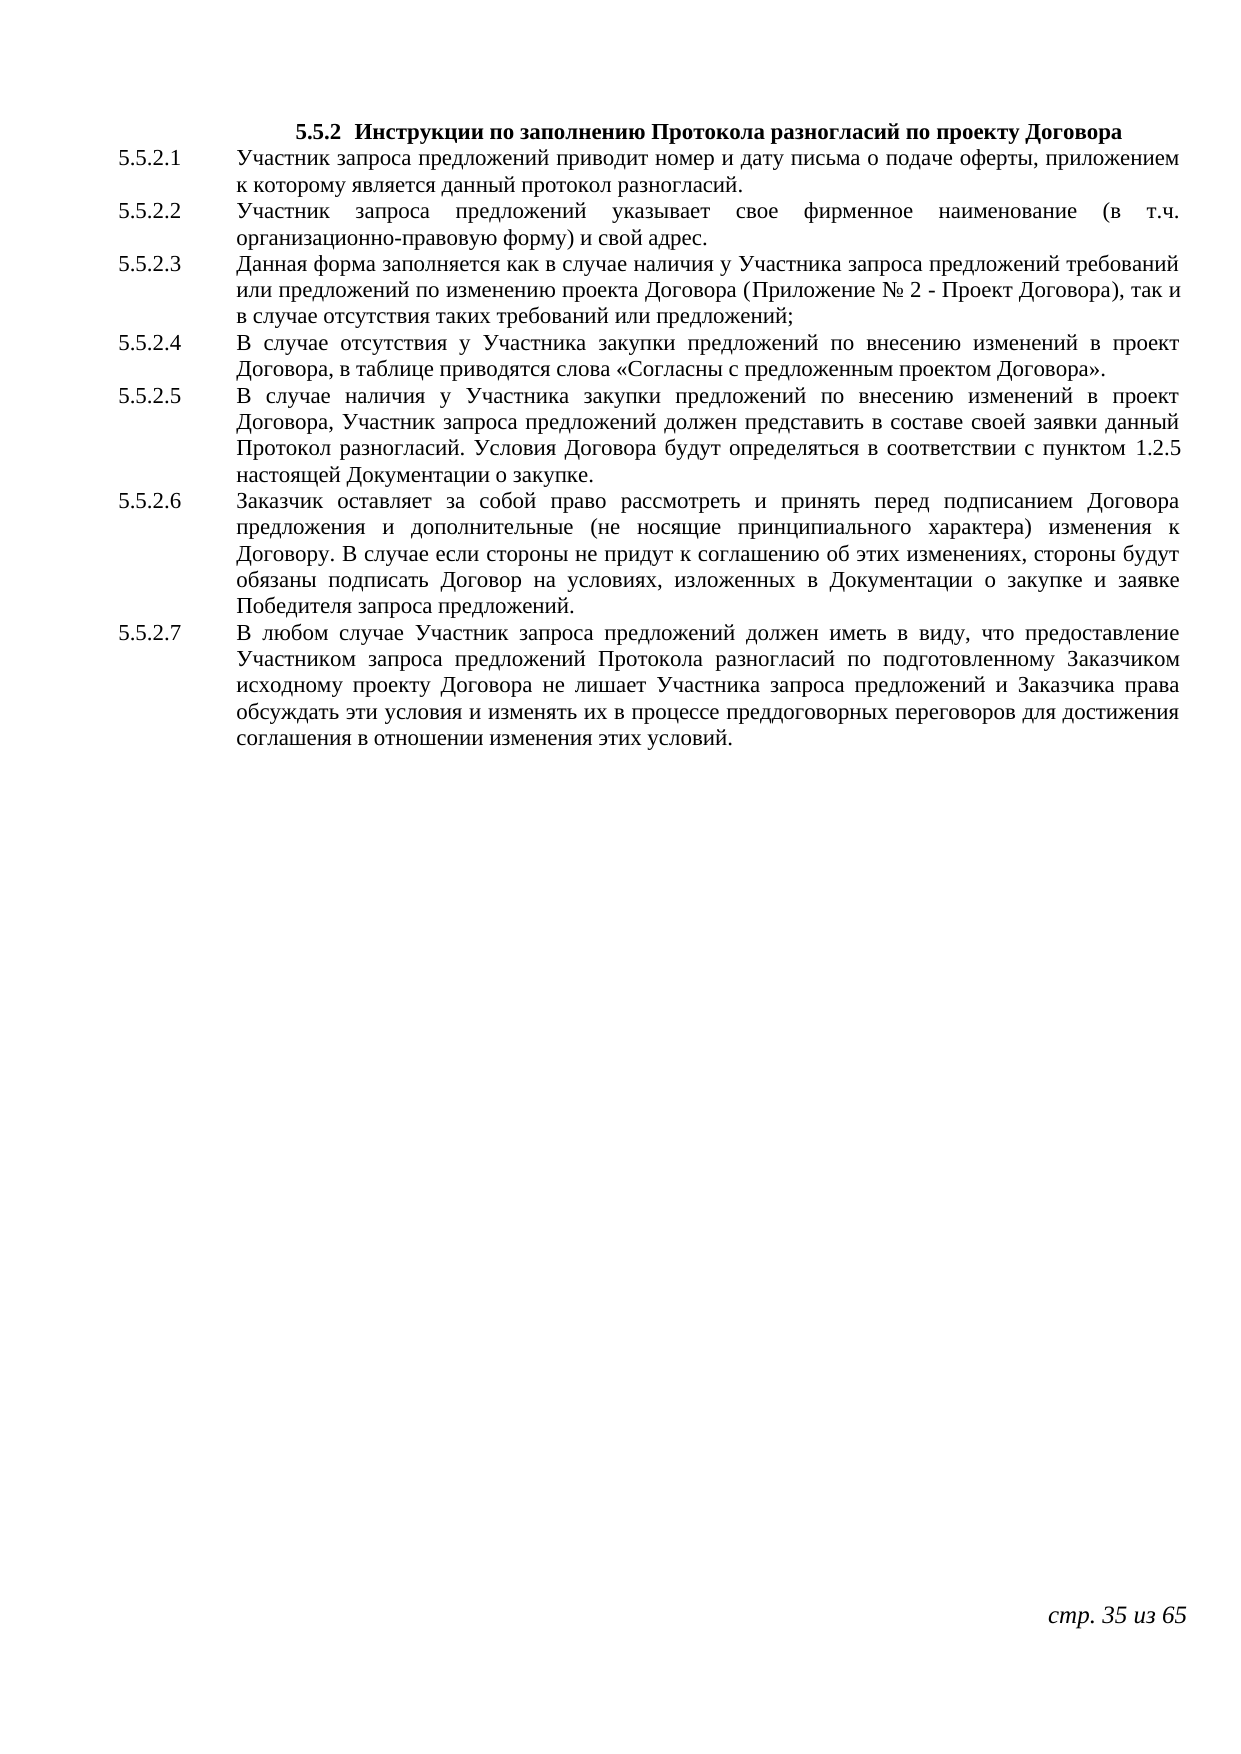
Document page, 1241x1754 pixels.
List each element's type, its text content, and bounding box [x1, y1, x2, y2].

text В случае наличия у Участника закупки предложений по внесению изменений в проект Договора, Участник запроса предложений должен представить в составе своей заявки данный Протокол разногласий. Условия Договора будут определяться в соответствии с пунктом 1.2.5 настоящей Документации о закупке. [118, 382, 1181, 487]
text Участник запроса предложений приводит номер и дату письма о подаче оферты, приложением к которому является данный протокол разногласий. [118, 144, 1181, 197]
text В любом случае Участник запроса предложений должен иметь в виду, что предоставление Участником запроса предложений Протокола разногласий по подготовленному Заказчиком исходному проекту Договора не лишает Участника запроса предложений и Заказчика права обсуждать эти условия и изменять их в процессе преддоговорных переговоров для достижения соглашения в отношении изменения этих условий. [118, 619, 1181, 751]
text Заказчик оставляет за собой право рассмотреть и принять перед подписанием Договора предложения и дополнительные (не носящие принципиального характера) изменения к Договору. В случае если стороны не придут к соглашению об этих изменениях, стороны будут обязаны подписать Договор на условиях, изложенных в Документации о закупке и заявке Победителя запроса предложений. [118, 487, 1181, 619]
text Инструкции по заполнению Протокола разногласий по проекту Договора [236, 118, 1181, 144]
text Участник запроса предложений указывает свое фирменное наименование (в т.ч. организационно-правовую форму) и свой адрес. [118, 197, 1181, 250]
text Данная форма заполняется как в случае наличия у Участника запроса предложений требований или предложений по изменению проекта Договора (Приложение № 2 - Проект Договора), так и в случае отсутствия таких требований или предложений; [118, 250, 1181, 329]
text В случае отсутствия у Участника закупки предложений по внесению изменений в проект Договора, в таблице приводятся слова «Согласны с предложенным проектом Договора». [118, 329, 1181, 382]
